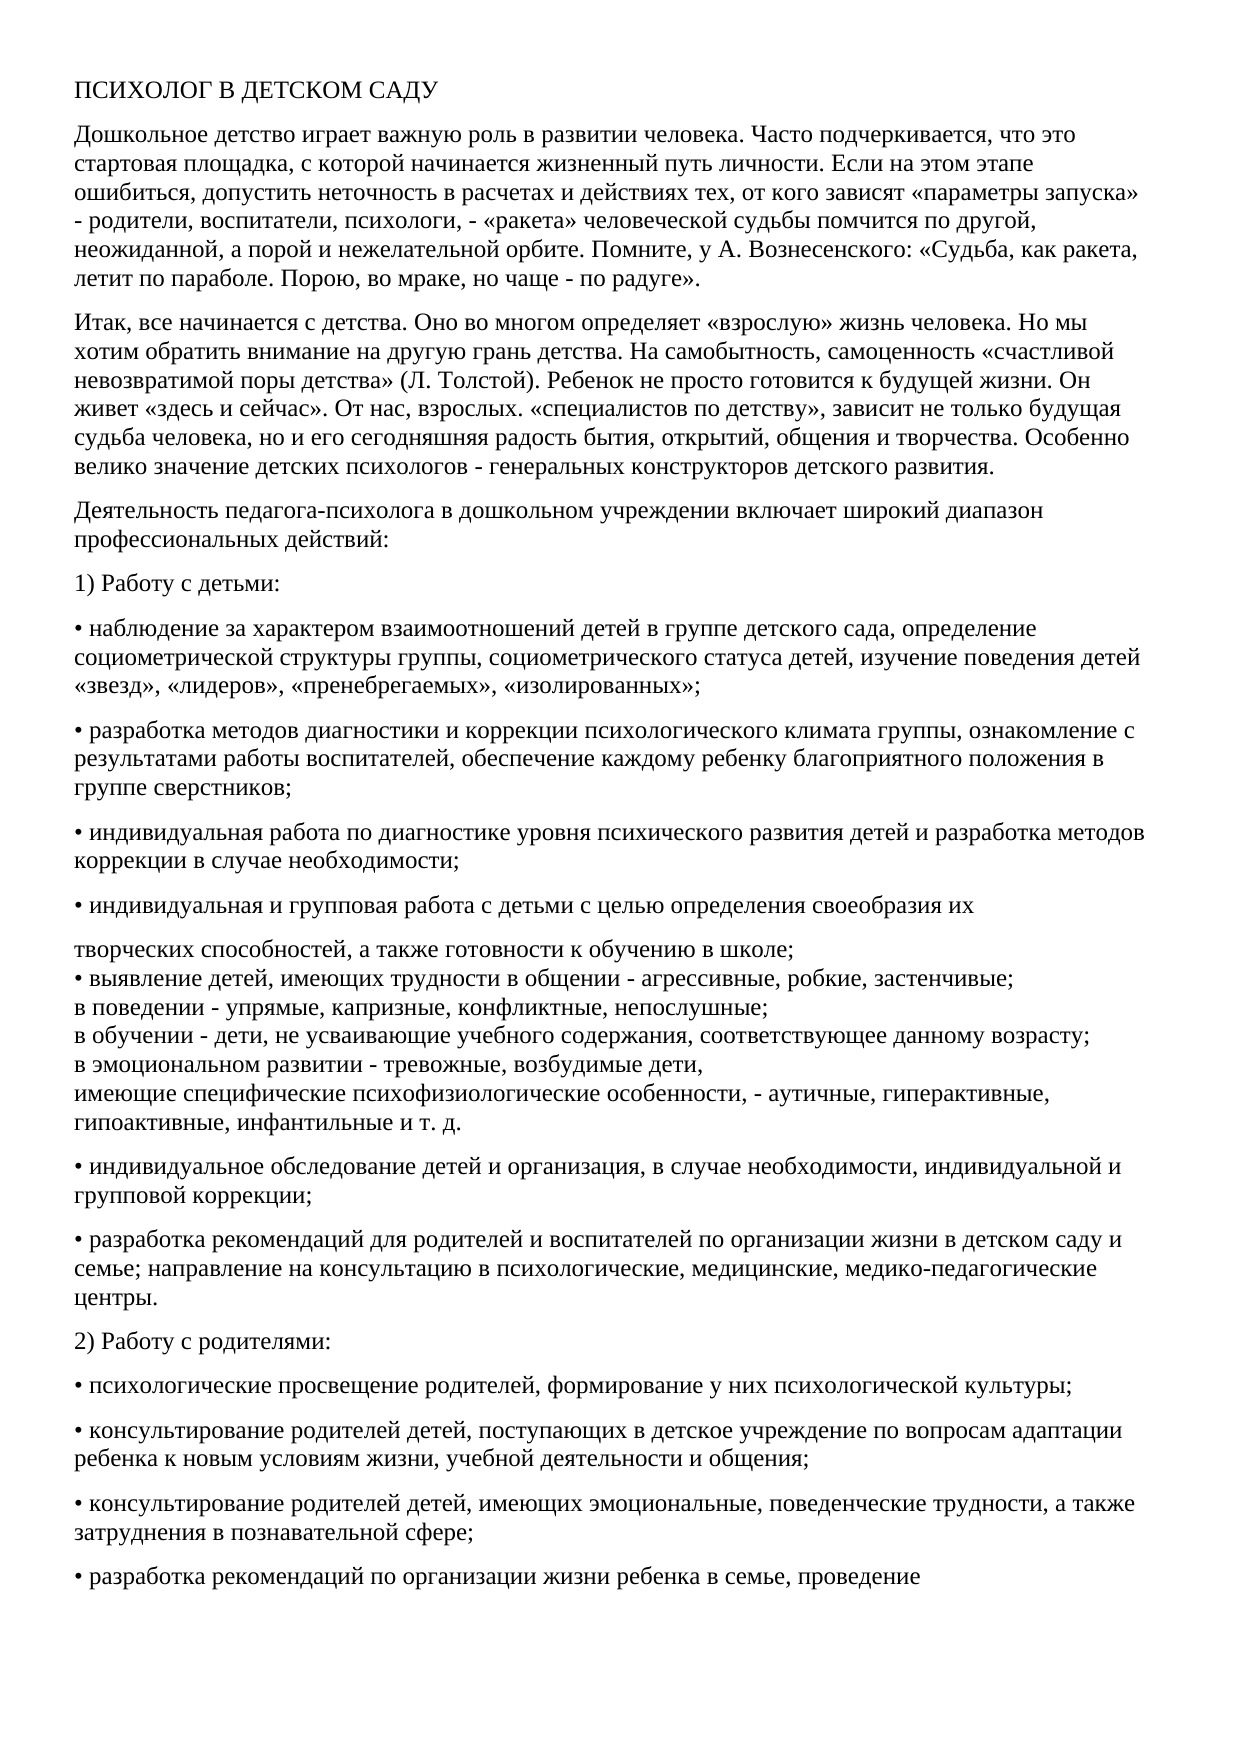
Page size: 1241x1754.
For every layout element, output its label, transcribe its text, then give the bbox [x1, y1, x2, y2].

text в обучении - дети, не усваивающие учебного содержания, соответствующее данному возрасту; [74, 1020, 1152, 1049]
text 1) Работу с детьми: [74, 568, 1152, 597]
text имеющие специфические психофизиологические особенности, - аутичные, гиперактивные, гипоактивные, инфантильные и т. д. [74, 1078, 1152, 1135]
text в эмоциональном развитии - тревожные, возбудимые дети, [74, 1049, 1152, 1078]
text • индивидуальное обследование детей и организация, в случае необходимости, индивидуальной и групповой коррекции; [74, 1151, 1152, 1208]
text • консультирование родителей детей, поступающих в детское учреждение по вопросам адаптации ребенка к новым условиям жизни, учебной деятельности и общения; [74, 1415, 1152, 1472]
text 2) Работу с родителями: [74, 1326, 1152, 1355]
text • индивидуальная и групповая работа с детьми с целью определения своеобразия их [74, 890, 1152, 918]
text ﻿ПСИХОЛОГ В ДЕТСКОМ САДУ [74, 75, 1152, 103]
text • разработка рекомендаций для родителей и воспитателей по организации жизни в детском саду и семье; направление на консультацию в психологические, медицинские, медико-педагогические центры. [74, 1224, 1152, 1310]
text Деятельность педагога-психолога в дошкольном учреждении включает широкий диапазон профессиональных действий: [74, 495, 1152, 553]
text • консультирование родителей детей, имеющих эмоциональные, поведенческие трудности, а также затруднения в познавательной сфере; [74, 1488, 1152, 1545]
text • психологические просвещение родителей, формирование у них психологической культуры; [74, 1370, 1152, 1399]
text Итак, все начинается с детства. Оно во многом определяет «взрослую» жизнь человека. Но мы хотим обратить внимание на другую грань детства. На самобытность, самоценность «счастливой невозвратимой поры детства» (Л. Толстой). Ребенок не просто готовится к будущей жизни. Он живет «здесь и сейчас». От нас, взрослых. «специалистов по детству», зависит не только будущая судьба человека, но и его сегодняшняя радость бытия, открытий, общения и творчества. Особенно велико значение детских психологов - генеральных конструкторов детского развития. [74, 307, 1152, 480]
text в поведении - упрямые, капризные, конфликтные, непослушные; [74, 992, 1152, 1020]
text творческих способностей, а также готовности к обучению в школе; [74, 934, 1152, 963]
text Дошкольное детство играет важную роль в развитии человека. Часто подчеркивается, что это стартовая площадка, с которой начинается жизненный путь личности. Если на этом этапе ошибиться, допустить неточность в расчетах и действиях тех, от кого зависят «параметры запуска» - родители, воспитатели, психологи, - «ракета» человеческой судьбы помчится по другой, неожиданной, а порой и нежелательной орбите. Помните, у А. Вознесенского: «Судьба, как ракета, летит по параболе. Порою, во мраке, но чаще - по радуге». [74, 119, 1152, 292]
text • индивидуальная работа по диагностике уровня психического развития детей и разработка методов коррекции в случае необходимости; [74, 817, 1152, 874]
text • разработка рекомендаций по организации жизни ребенка в семье, проведение [74, 1561, 1152, 1590]
text • разработка методов диагностики и коррекции психологического климата группы, ознакомление с результатами работы воспитателей, обеспечение каждому ребенку благоприятного положения в группе сверстников; [74, 715, 1152, 801]
text • выявление детей, имеющих трудности в общении - агрессивные, робкие, застенчивые; [74, 963, 1152, 992]
text • наблюдение за характером взаимоотношений детей в группе детского сада, определение социометрической структуры группы, социометрического статуса детей, изучение поведения детей «звезд», «лидеров», «пренебрегаемых», «изолированных»; [74, 613, 1152, 699]
